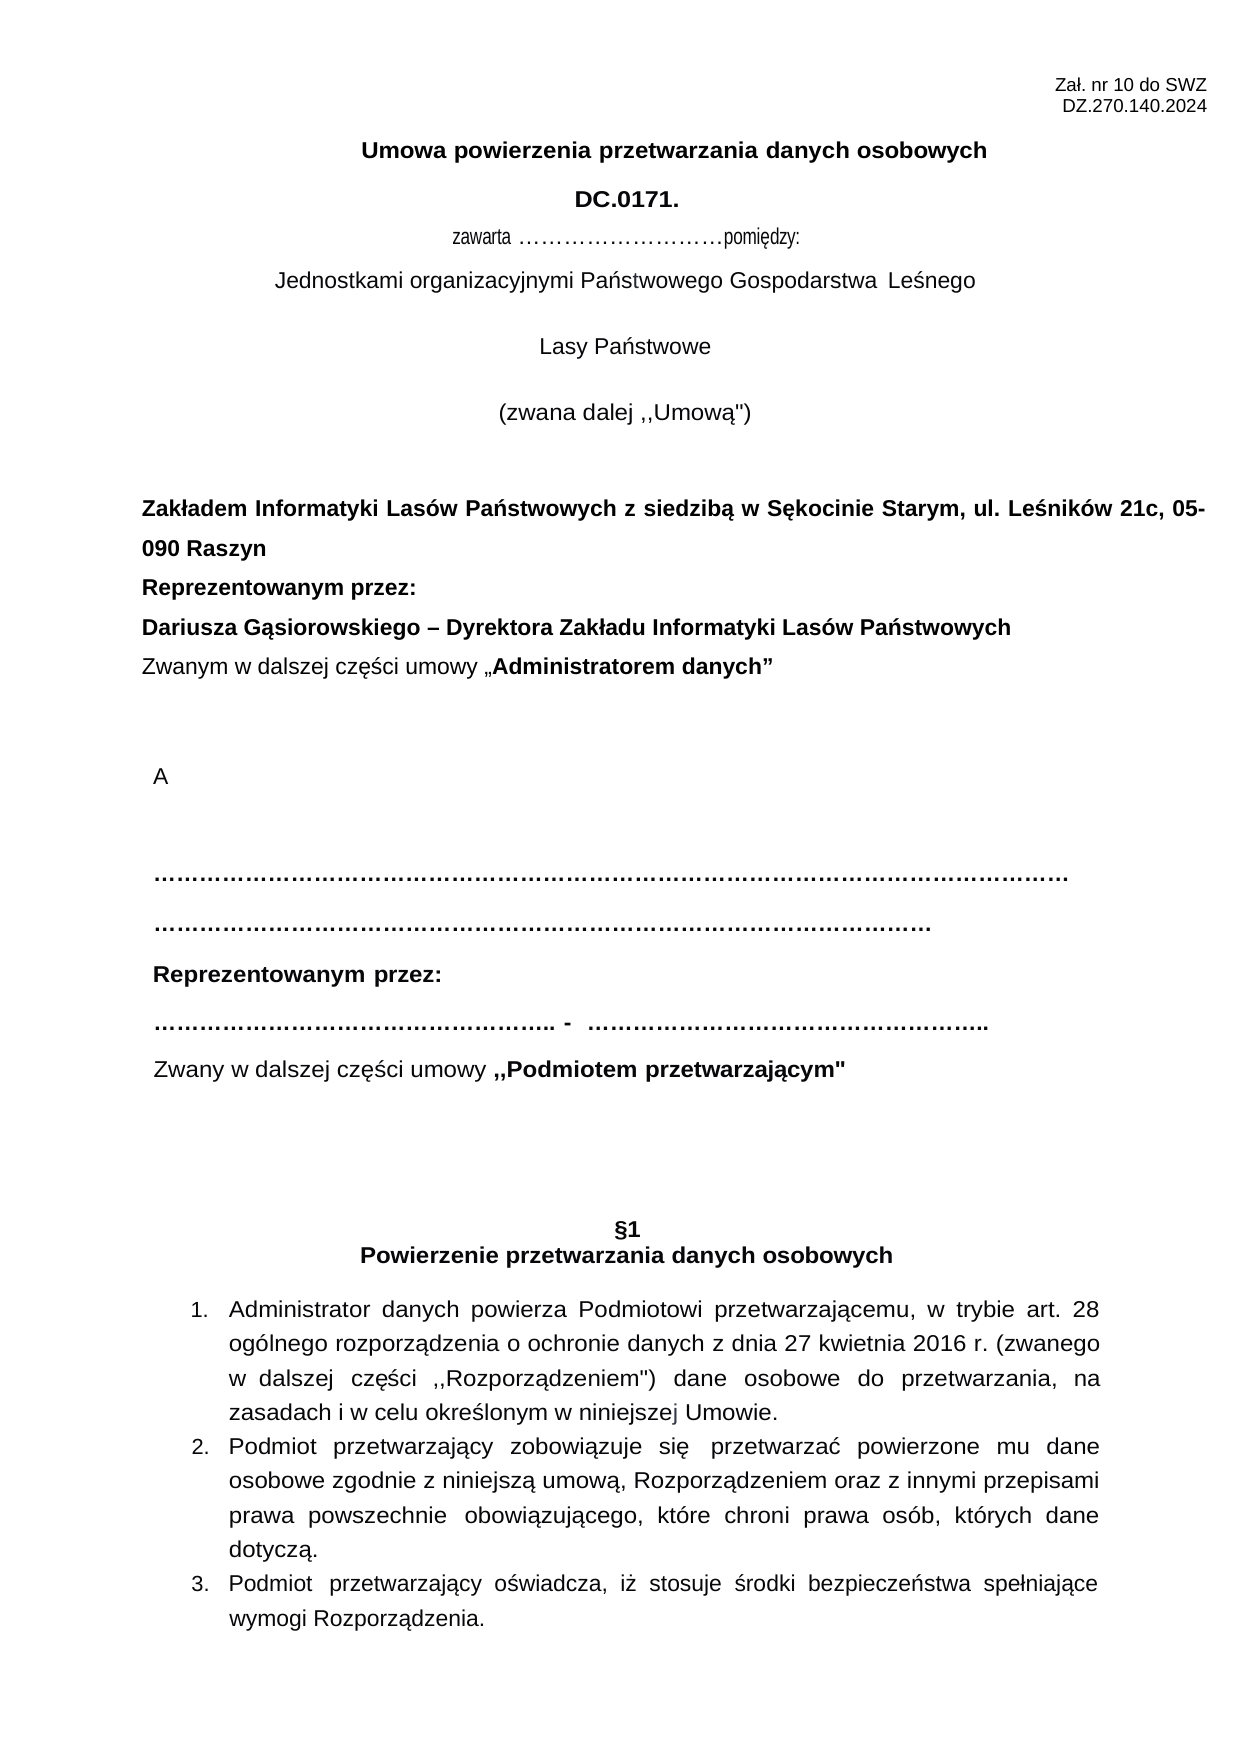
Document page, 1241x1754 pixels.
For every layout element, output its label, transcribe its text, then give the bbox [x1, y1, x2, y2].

text §1 [178, 1216, 1077, 1242]
text A [153, 763, 1207, 789]
text Reprezentowanym przez: [142, 574, 1207, 600]
text Reprezentowanym przez: [153, 961, 1207, 987]
text (zwana dalej ,,Umową") [173, 399, 1077, 426]
text zawarta ………………………pomiędzy: [156, 223, 1096, 249]
text Jednostkami organizacyjnymi Państwowego Gospodarstwa Leśnego [173, 267, 1077, 293]
text DC.0171. [177, 186, 1077, 212]
text …………………………………………………………………………………………………………………………………………………………………………………………………… [153, 860, 1083, 936]
text Powierzenie przetwarzania danych osobowych [157, 1242, 1096, 1268]
text Zwanym w dalszej części umowy „Administratorem danych” [142, 653, 1207, 679]
text …………………………………………….. - …………………………………………….. [153, 1009, 1207, 1035]
text Lasy Państwowe [173, 333, 1077, 359]
list Administrator danych powierza Podmiotowi przetwarzającemu, w trybie art. 28 ogólnego rozporządzenia o ochronie danych z dnia 27 kwietnia 2016 r. (zwanego w dalszej części ,,Rozporządzeniem") dane osobowe do przetwarzania, na zasadach i w celu określonym w niniejszej Umowie. [190, 1296, 1101, 1425]
text Umowa powierzenia przetwarzania danych osobowych [142, 137, 1207, 164]
text Zakładem Informatyki Lasów Państwowych z siedzibą w Sękocinie Starym, ul. Leśników 21c, 05-090 Raszyn [142, 495, 1207, 561]
list Podmiot przetwarzający oświadcza, iż stosuje środki bezpieczeństwa spełniające wymogi Rozporządzenia. [191, 1570, 1099, 1631]
text Zwany w dalszej części umowy ,,Podmiotem przetwarzającym" [153, 1056, 1207, 1082]
text Dariusza Gąsiorowskiego – Dyrektora Zakładu Informatyki Lasów Państwowych [142, 613, 1207, 640]
list Podmiot przetwarzający zobowiązuje się przetwarzać powierzone mu dane osobowe zgodnie z niniejszą umową, Rozporządzeniem oraz z innymi przepisami prawa powszechnie obowiązującego, które chroni prawa osób, których dane dotyczą. [191, 1433, 1100, 1562]
